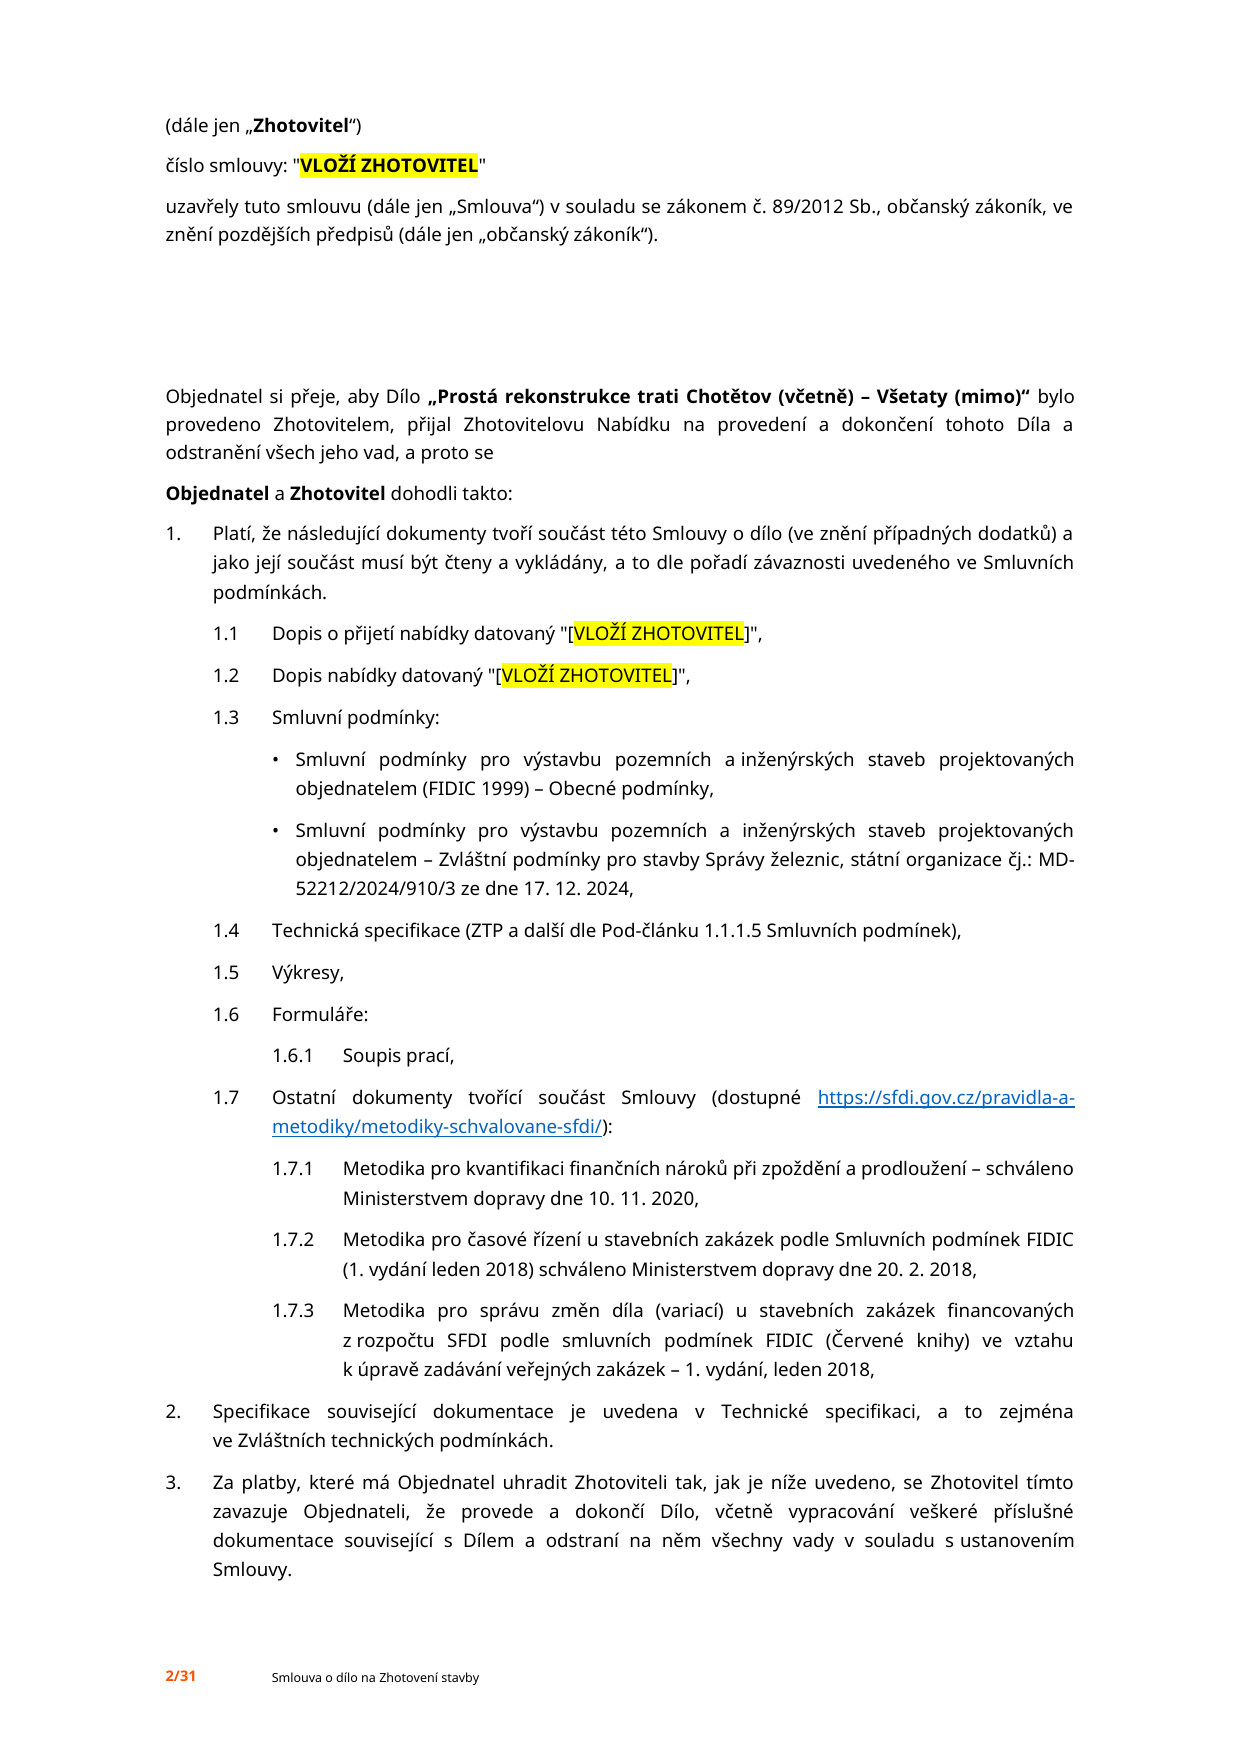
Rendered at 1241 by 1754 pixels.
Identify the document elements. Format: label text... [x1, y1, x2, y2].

text Technická specifikace (ZTP a další dle Pod-článku 1.1.1.5 Smluvních podmínek), [213, 917, 1075, 943]
text Smluvní podmínky pro výstavbu pozemních a inženýrských staveb projektovaných objednatelem (FIDIC 1999) – Obecné podmínky, [272, 746, 1075, 801]
text Formuláře: [213, 1001, 1075, 1026]
text Soupis prací, [272, 1043, 1075, 1068]
text číslo smlouvy: "VLOŽÍ ZHOTOVITEL" [165, 153, 300, 178]
text Dopis o přijetí nabídky datovaný "[VLOŽÍ ZHOTOVITEL]", [213, 621, 574, 646]
text Smluvní podmínky: [213, 704, 1075, 730]
text Objednatel a Zhotovitel dohodli takto: [165, 480, 1075, 505]
text Metodika pro časové řízení u stavebních zakázek podle Smluvních podmínek FIDIC (1. vydání leden 2018) schváleno Ministerstvem dopravy dne 20. 2. 2018, [272, 1227, 1075, 1281]
text číslo smlouvy: "VLOŽÍ ZHOTOVITEL" [478, 153, 1075, 178]
text Smluvní podmínky pro výstavbu pozemních a inženýrských staveb projektovaných objednatelem – Zvláštní podmínky pro stavby Správy železnic, státní organizace čj.: MD-52212/2024/910/3 ze dne 17. 12. 2024, [272, 817, 1075, 901]
text Dopis nabídky datovaný "[VLOŽÍ ZHOTOVITEL]", [213, 662, 1075, 688]
text Za platby, které má Objednatel uhradit Zhotoviteli tak, jak je níže uvedeno, se Zhotovitel tímto zavazuje Objednateli, že provede a dokončí Dílo, včetně vypracování veškeré příslušné dokumentace související s Dílem a odstraní na něm všechny vady v souladu s ustanovením Smlouvy. [165, 1469, 1075, 1582]
text Metodika pro kvantifikaci finančních nároků při zpoždění a prodloužení – schváleno Ministerstvem dopravy dne 10. 11. 2020, [272, 1156, 1075, 1210]
text uzavřely tuto smlouvu (dále jen „Smlouva“) v souladu se zákonem č. 89/2012 Sb., občanský zákoník, ve znění pozdějších předpisů (dále jen „občanský zákoník“). [165, 193, 1075, 247]
text Metodika pro správu změn díla (variací) u stavebních zakázek financovaných z rozpočtu SFDI podle smluvních podmínek FIDIC (Červené knihy) ve vztahu k úpravě zadávání veřejných zakázek – 1. vydání, leden 2018, [272, 1298, 1075, 1382]
text Specifikace související dokumentace je uvedena v Technické specifikaci, a to zejména ve Zvláštních technických podmínkách. [165, 1398, 1075, 1453]
text Výkresy, [213, 959, 1075, 985]
text Ostatní dokumenty tvořící součást Smlouvy (dostupné https://sfdi.gov.cz/pravidla-a-metodiky/metodiky-schvalovane-sfdi/): [213, 1084, 1075, 1139]
text (dále jen „Zhotovitel“) [165, 112, 1075, 138]
text Objednatel si přeje, aby Dílo „Prostá rekonstrukce trati Chotětov (včetně) – Všetaty (mimo)“ bylo provedeno Zhotovitelem, přijal Zhotovitelovu Nabídku na provedení a dokončení tohoto Díla a odstranění všech jeho vad, a proto se [165, 383, 1075, 465]
text Dopis o přijetí nabídky datovaný "[VLOŽÍ ZHOTOVITEL]", [744, 621, 1075, 646]
text Platí, že následující dokumenty tvoří součást této Smlouvy o dílo (ve znění případných dodatků) a jako její součást musí být čteny a vykládány, a to dle pořadí závaznosti uvedeného ve Smluvních podmínkách. [165, 520, 1075, 604]
